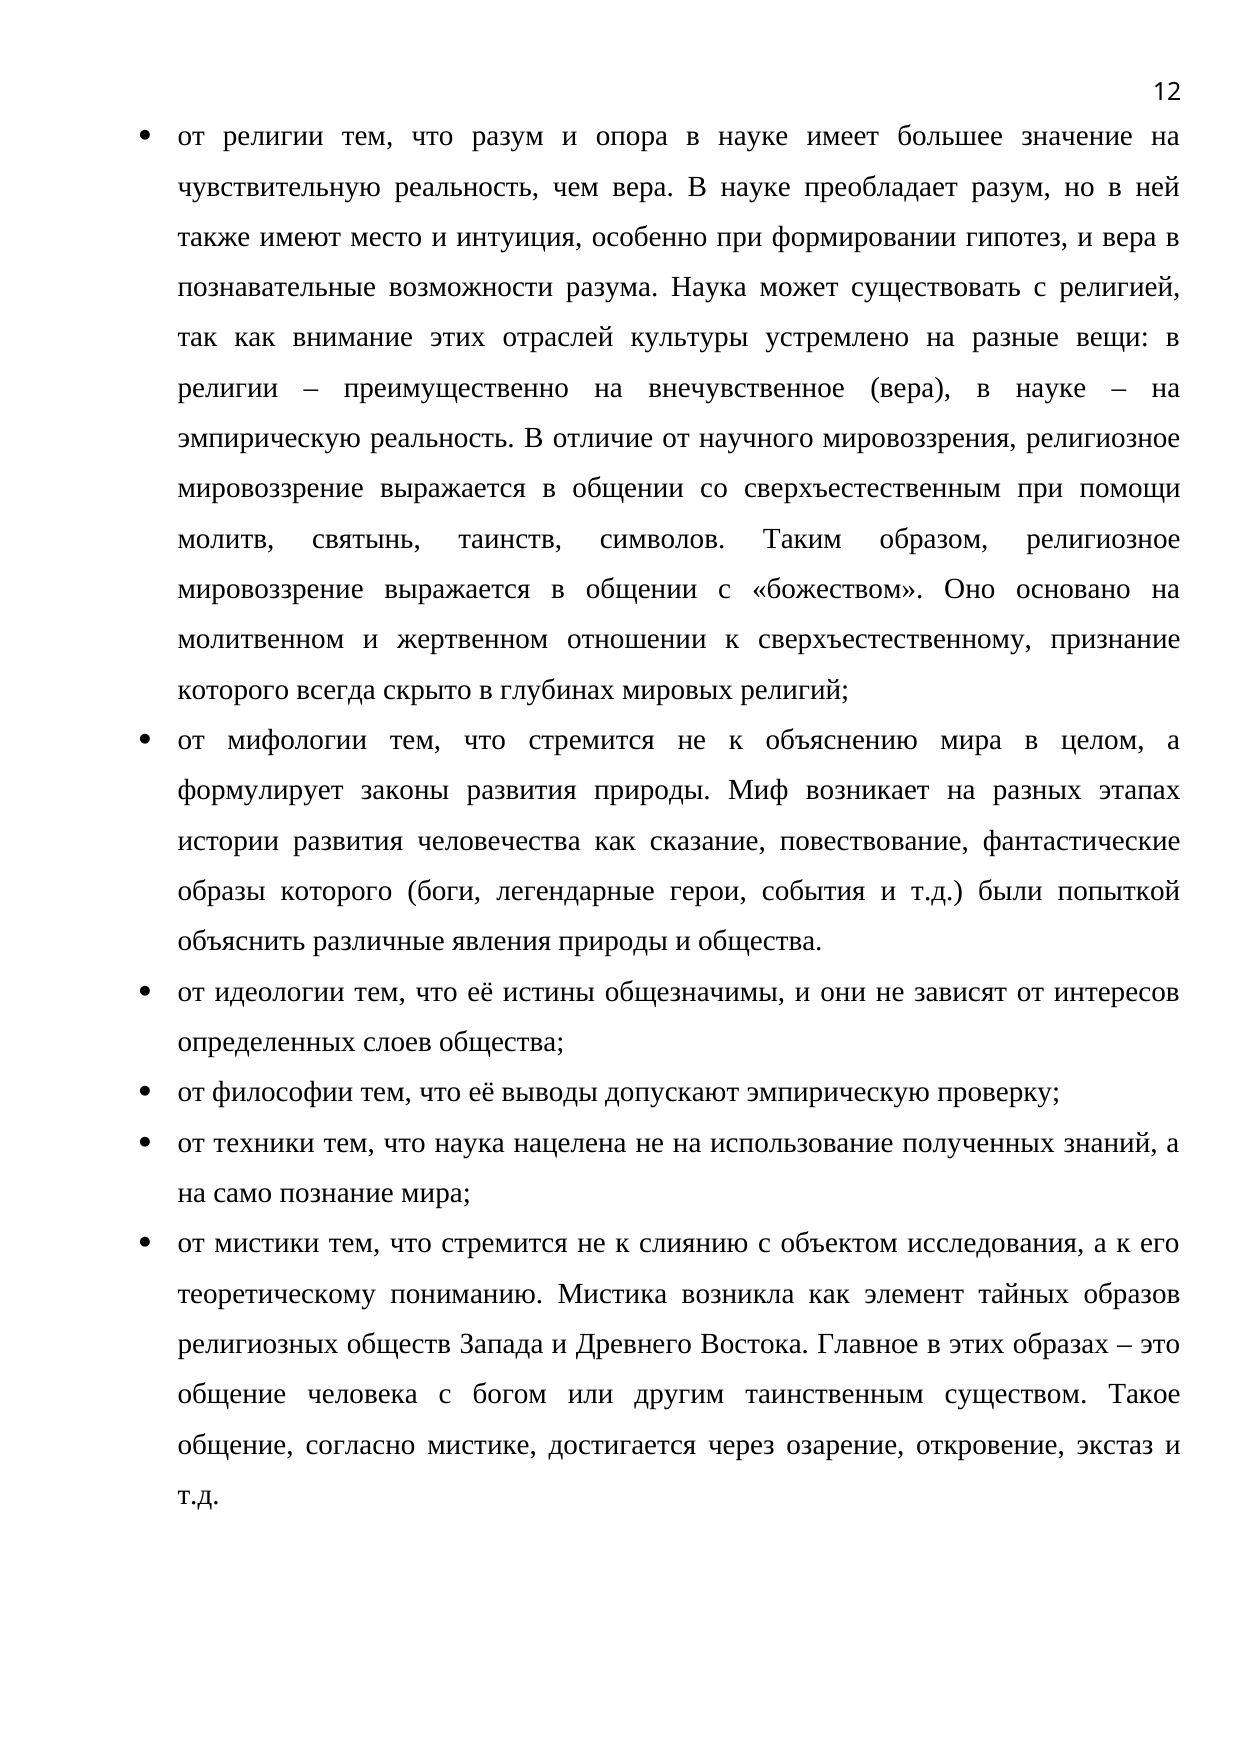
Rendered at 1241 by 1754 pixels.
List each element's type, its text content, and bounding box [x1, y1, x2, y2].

list от философии тем, что её выводы допускают эмпирическую проверку; [140, 1074, 1181, 1108]
list от мистики тем, что стремится не к слиянию с объектом исследования, а к его теоретическому пониманию. Мистика возникла как элемент тайных образов религиозных обществ Запада и Древнего Востока. Главное в этих образах – это общение человека с богом или другим таинственным существом. Такое общение, согласно мистике, достигается через озарение, откровение, экстаз и т.д. [140, 1226, 1181, 1511]
list от идеологии тем, что её истины общезначимы, и они не зависят от интересов определенных слоев общества; [140, 974, 1181, 1058]
list от техники тем, что наука нацелена не на использование полученных знаний, а на само познание мира; [140, 1125, 1181, 1209]
list от религии тем, что разум и опора в науке имеет большее значение на чувствительную реальность, чем вера. В науке преобладает разум, но в ней также имеют место и интуиция, особенно при формировании гипотез, и вера в познавательные возможности разума. Наука может существовать с религией, так как внимание этих отраслей культуры устремлено на разные вещи: в религии – преимущественно на внечувственное (вера), в науке – на эмпирическую реальность. В отличие от научного мировоззрения, религиозное мировоззрение выражается в общении со сверхъестественным при помощи молитв, святынь, таинств, символов. Таким образом, религиозное мировоззрение выражается в общении с «божеством». Оно основано на молитвенном и жертвенном отношении к сверхъестественному, признание которого всегда скрыто в глубинах мировых религий; [140, 118, 1181, 705]
list от мифологии тем, что стремится не к объяснению мира в целом, а формулирует законы развития природы. Миф возникает на разных этапах истории развития человечества как сказание, повествование, фантастические образы которого (боги, легендарные герои, события и т.д.) были попыткой объяснить различные явления природы и общества. [140, 722, 1181, 957]
